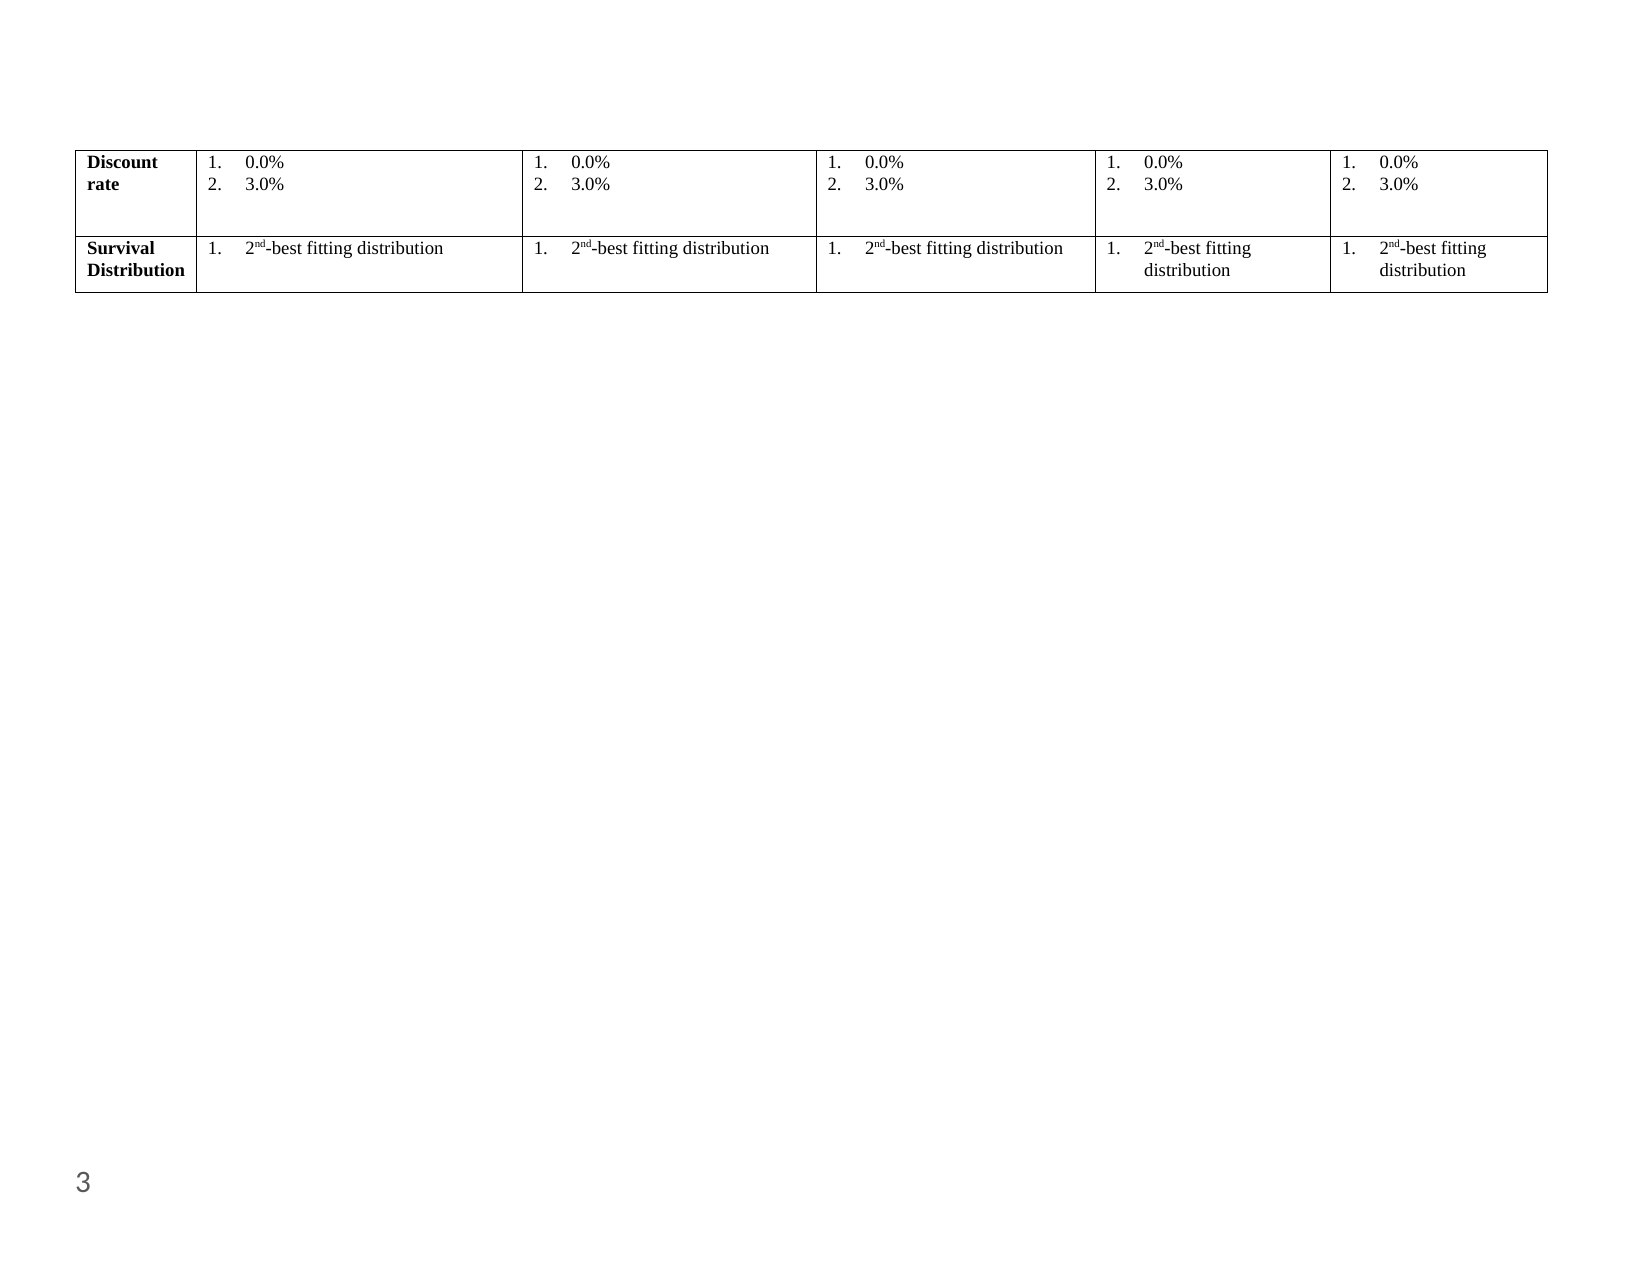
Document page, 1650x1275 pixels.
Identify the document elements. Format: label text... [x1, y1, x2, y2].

table_cell Survival Distribution [76, 237, 196, 292]
table_cell 0.0% 3.0% [1096, 151, 1330, 236]
table_cell Discount rate [76, 151, 196, 236]
table_cell 2nd-best fitting distribution [1331, 237, 1547, 292]
table_cell 2nd-best fitting distribution [523, 237, 816, 292]
table_cell 0.0% 3.0% [523, 151, 816, 236]
table_cell 0.0% 3.0% [197, 151, 522, 236]
table_cell 2nd-best fitting distribution [1096, 237, 1330, 292]
table_cell 2nd-best fitting distribution [817, 237, 1095, 292]
table_cell 0.0% 3.0% [1331, 151, 1547, 236]
table_cell 2nd-best fitting distribution [197, 237, 522, 292]
table_cell 0.0% 3.0% [817, 151, 1095, 236]
